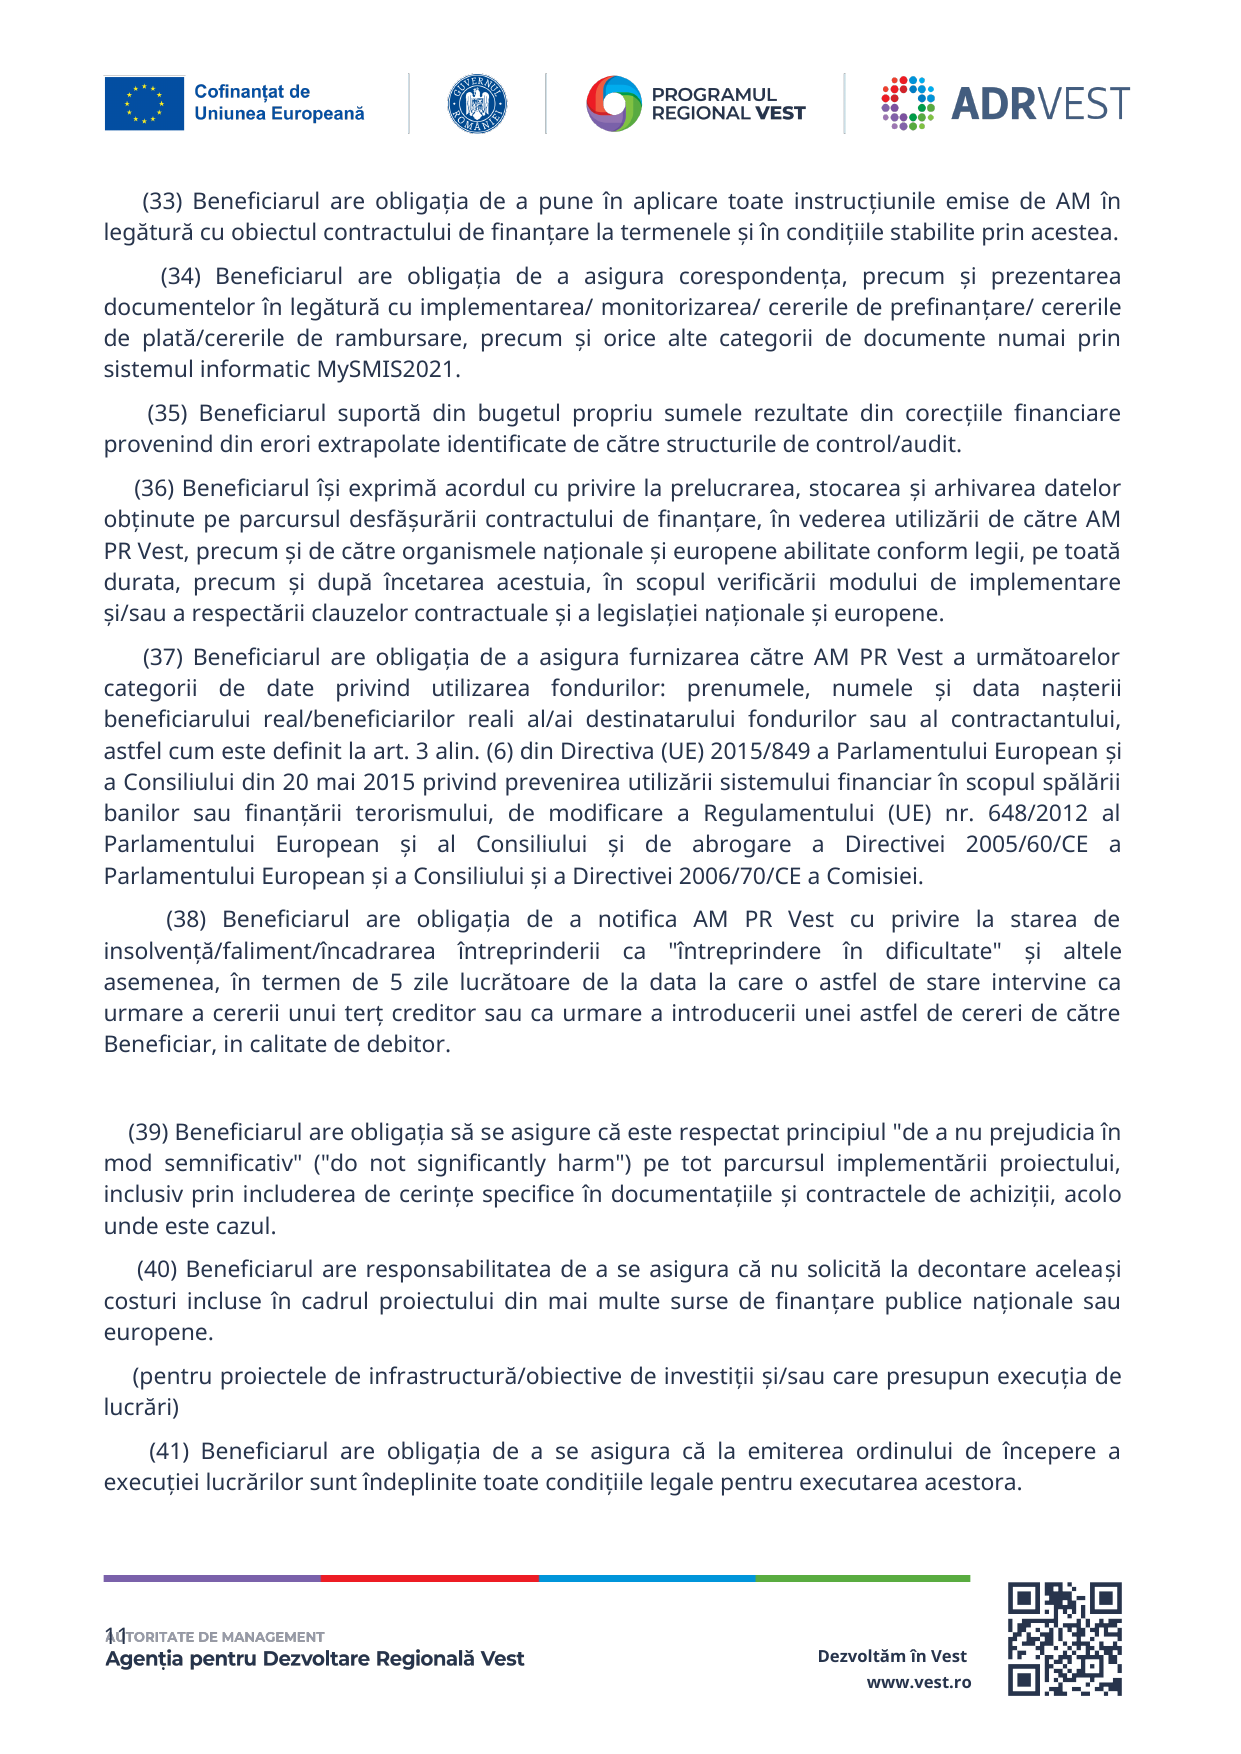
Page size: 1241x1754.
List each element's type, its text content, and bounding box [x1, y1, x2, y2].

text (35) Beneficiarul suportă din bugetul propriu sumele rezultate din corecţiile financiare provenind din erori extrapolate identificate de către structurile de control/audit. [103, 397, 1122, 459]
text (37) Beneficiarul are obligaţia de a asigura furnizarea către AM PR Vest a următoarelor categorii de date privind utilizarea fondurilor: prenumele, numele şi data naşterii beneficiarului real/beneficiarilor reali al/ai destinatarului fondurilor sau al contractantului, astfel cum este definit la art. 3 alin. (6) din Directiva (UE) 2015/849 a Parlamentului European şi a Consiliului din 20 mai 2015 privind prevenirea utilizării sistemului financiar în scopul spălării banilor sau finanţării terorismului, de modificare a Regulamentului (UE) nr. 648/2012 al Parlamentului European şi al Consiliului şi de abrogare a Directivei 2005/60/CE a Parlamentului European şi a Consiliului şi a Directivei 2006/70/CE a Comisiei. [103, 641, 1122, 891]
text (34) Beneficiarul are obligaţia de a asigura corespondenţa, precum şi prezentarea documentelor în legătură cu implementarea/ monitorizarea/ cererile de prefinanţare/ cererile de plată/cererile de rambursare, precum şi orice alte categorii de documente numai prin sistemul informatic MySMIS2021. [103, 259, 1122, 384]
text (39) Beneficiarul are obligaţia să se asigure că este respectat principiul "de a nu prejudicia în mod semnificativ" ("do not significantly harm") pe tot parcursul implementării proiectului, inclusiv prin includerea de cerinţe specifice în documentaţiile şi contractele de achiziţii, acolo unde este cazul. [103, 1116, 1122, 1241]
text (33) Beneficiarul are obligaţia de a pune în aplicare toate instrucţiunile emise de AM în legătură cu obiectul contractului de finanţare la termenele şi în condiţiile stabilite prin acestea. [103, 184, 1122, 247]
text (38) Beneficiarul are obligaţia de a notifica AM PR Vest cu privire la starea de insolvenţă/faliment/încadrarea întreprinderii ca "întreprindere în dificultate" şi altele asemenea, în termen de 5 zile lucrătoare de la data la care o astfel de stare intervine ca urmare a cererii unui terț creditor sau ca urmare a introducerii unei astfel de cereri de către Beneficiar, in calitate de debitor. [103, 903, 1122, 1059]
picture [103, 73, 1131, 134]
text (pentru proiectele de infrastructură/obiective de investiţii şi/sau care presupun execuţia de lucrări) [103, 1359, 1122, 1422]
text (40) Beneficiarul are responsabilitatea de a se asigura că nu solicită la decontare aceleaşi costuri incluse în cadrul proiectului din mai multe surse de finanţare publice naţionale sau europene. [103, 1253, 1122, 1347]
text (36) Beneficiarul îşi exprimă acordul cu privire la prelucrarea, stocarea şi arhivarea datelor obţinute pe parcursul desfăşurării contractului de finanţare, în vederea utilizării de către AM PR Vest, precum şi de către organismele naţionale şi europene abilitate conform legii, pe toată durata, precum şi după încetarea acestuia, în scopul verificării modului de implementare şi/sau a respectării clauzelor contractuale şi a legislaţiei naţionale şi europene. [103, 472, 1122, 628]
text (41) Beneficiarul are obligaţia de a se asigura că la emiterea ordinului de începere a execuţiei lucrărilor sunt îndeplinite toate condiţiile legale pentru executarea acestora. [103, 1434, 1122, 1497]
picture [1000, 1574, 1131, 1705]
